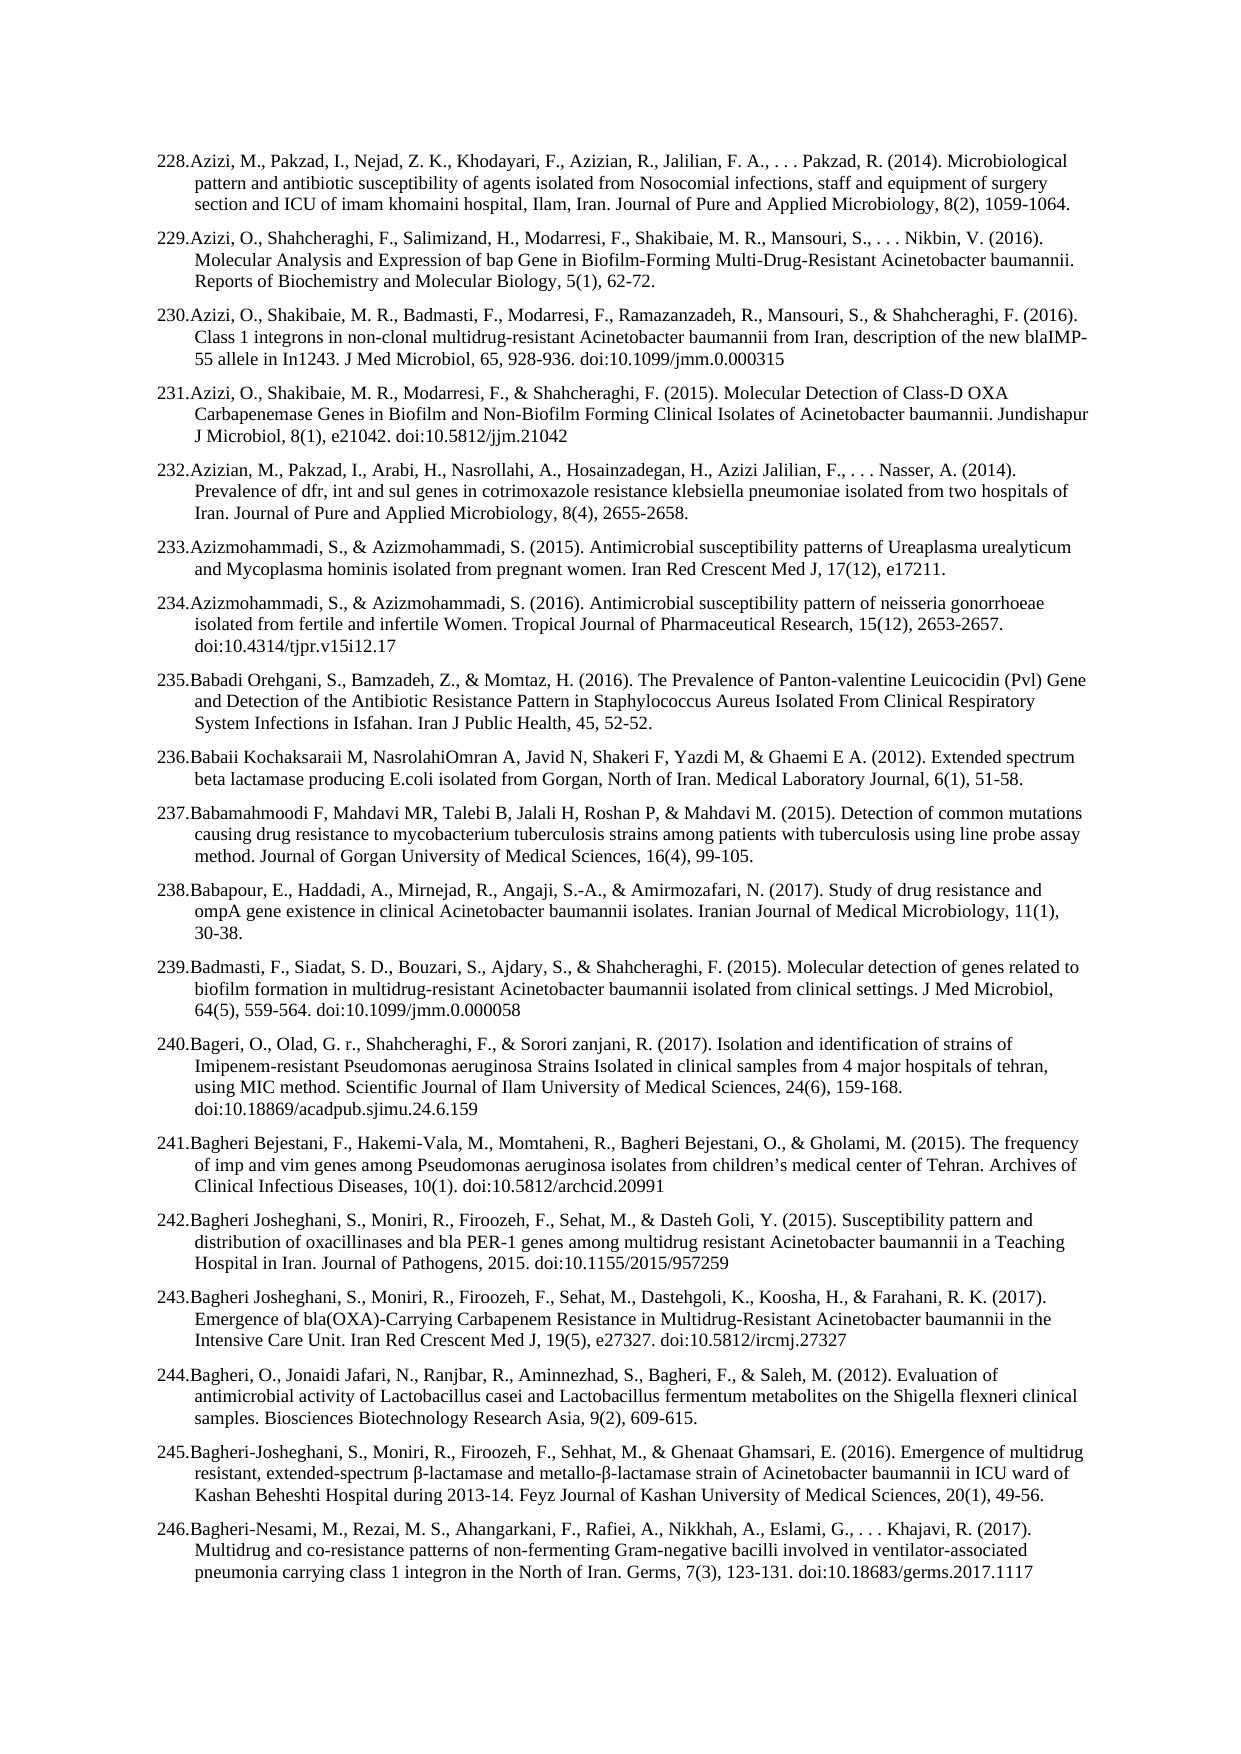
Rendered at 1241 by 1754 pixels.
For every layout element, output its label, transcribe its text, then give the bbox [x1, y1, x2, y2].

list Bagheri, O., Jonaidi Jafari, N., Ranjbar, R., Aminnezhad, S., Bagheri, F., & Saleh, M. (2012). Evaluation of antimicrobial activity of Lactobacillus casei and Lactobacillus fermentum metabolites on the Shigella flexneri clinical samples. Biosciences Biotechnology Research Asia, 9(2), 609-615. [157, 1363, 1090, 1428]
list Azizmohammadi, S., & Azizmohammadi, S. (2015). Antimicrobial susceptibility patterns of Ureaplasma urealyticum and Mycoplasma hominis isolated from pregnant women. Iran Red Crescent Med J, 17(12), e17211. [157, 536, 1090, 579]
list Azizian, M., Pakzad, I., Arabi, H., Nasrollahi, A., Hosainzadegan, H., Azizi Jalilian, F., . . . Nasser, A. (2014). Prevalence of dfr, int and sul genes in cotrimoxazole resistance klebsiella pneumoniae isolated from two hospitals of Iran. Journal of Pure and Applied Microbiology, 8(4), 2655-2658. [157, 459, 1090, 523]
list Babaii Kochaksaraii M, NasrolahiOmran A, Javid N, Shakeri F, Yazdi M, & Ghaemi E A. (2012). Extended spectrum beta lactamase producing E.coli isolated from Gorgan, North of Iran. Medical Laboratory Journal, 6(1), 51-58. [157, 746, 1090, 789]
list Bagheri-Nesami, M., Rezai, M. S., Ahangarkani, F., Rafiei, A., Nikkhah, A., Eslami, G., . . . Khajavi, R. (2017). Multidrug and co-resistance patterns of non-fermenting Gram-negative bacilli involved in ventilator-associated pneumonia carrying class 1 integron in the North of Iran. Germs, 7(3), 123-131. doi:10.18683/germs.2017.1117 [157, 1518, 1090, 1582]
list Bageri, O., Olad, G. r., Shahcheraghi, F., & Sorori zanjani, R. (2017). Isolation and identification of strains of Imipenem-resistant Pseudomonas aeruginosa Strains Isolated in clinical samples from 4 major hospitals of tehran, using MIC method. Scientific Journal of Ilam University of Medical Sciences, 24(6), 159-168. doi:10.18869/acadpub.sjimu.24.6.159 [157, 1033, 1090, 1119]
list Azizi, O., Shakibaie, M. R., Modarresi, F., & Shahcheraghi, F. (2015). Molecular Detection of Class-D OXA Carbapenemase Genes in Biofilm and Non-Biofilm Forming Clinical Isolates of Acinetobacter baumannii. Jundishapur J Microbiol, 8(1), e21042. doi:10.5812/jjm.21042 [157, 382, 1090, 446]
list Badmasti, F., Siadat, S. D., Bouzari, S., Ajdary, S., & Shahcheraghi, F. (2015). Molecular detection of genes related to biofilm formation in multidrug-resistant Acinetobacter baumannii isolated from clinical settings. J Med Microbiol, 64(5), 559-564. doi:10.1099/jmm.0.000058 [157, 956, 1090, 1021]
list Azizi, O., Shakibaie, M. R., Badmasti, F., Modarresi, F., Ramazanzadeh, R., Mansouri, S., & Shahcheraghi, F. (2016). Class 1 integrons in non-clonal multidrug-resistant Acinetobacter baumannii from Iran, description of the new blaIMP-55 allele in In1243. J Med Microbiol, 65, 928-936. doi:10.1099/jmm.0.000315 [157, 304, 1090, 369]
list Babapour, E., Haddadi, A., Mirnejad, R., Angaji, S.-A., & Amirmozafari, N. (2017). Study of drug resistance and ompA gene existence in clinical Acinetobacter baumannii isolates. Iranian Journal of Medical Microbiology, 11(1), 30-38. [157, 879, 1090, 943]
list Azizi, O., Shahcheraghi, F., Salimizand, H., Modarresi, F., Shakibaie, M. R., Mansouri, S., . . . Nikbin, V. (2016). Molecular Analysis and Expression of bap Gene in Biofilm-Forming Multi-Drug-Resistant Acinetobacter baumannii. Reports of Biochemistry and Molecular Biology, 5(1), 62-72. [157, 227, 1090, 292]
list Babamahmoodi F, Mahdavi MR, Talebi B, Jalali H, Roshan P, & Mahdavi M. (2015). Detection of common mutations causing drug resistance to mycobacterium tuberculosis strains among patients with tuberculosis using line probe assay method. Journal of Gorgan University of Medical Sciences, 16(4), 99-105. [157, 802, 1090, 866]
list Babadi Orehgani, S., Bamzadeh, Z., & Momtaz, H. (2016). The Prevalence of Panton-valentine Leuicocidin (Pvl) Gene and Detection of the Antibiotic Resistance Pattern in Staphylococcus Aureus Isolated From Clinical Respiratory System Infections in Isfahan. Iran J Public Health, 45, 52-52. [157, 669, 1090, 733]
list Bagheri Josheghani, S., Moniri, R., Firoozeh, F., Sehat, M., & Dasteh Goli, Y. (2015). Susceptibility pattern and distribution of oxacillinases and bla PER-1 genes among multidrug resistant Acinetobacter baumannii in a Teaching Hospital in Iran. Journal of Pathogens, 2015. doi:10.1155/2015/957259 [157, 1209, 1090, 1274]
list Azizmohammadi, S., & Azizmohammadi, S. (2016). Antimicrobial susceptibility pattern of neisseria gonorrhoeae isolated from fertile and infertile Women. Tropical Journal of Pharmaceutical Research, 15(12), 2653-2657. doi:10.4314/tjpr.v15i12.17 [157, 592, 1090, 656]
list Bagheri Josheghani, S., Moniri, R., Firoozeh, F., Sehat, M., Dastehgoli, K., Koosha, H., & Farahani, R. K. (2017). Emergence of bla(OXA)-Carrying Carbapenem Resistance in Multidrug-Resistant Acinetobacter baumannii in the Intensive Care Unit. Iran Red Crescent Med J, 19(5), e27327. doi:10.5812/ircmj.27327 [157, 1286, 1090, 1351]
list Bagheri-Josheghani, S., Moniri, R., Firoozeh, F., Sehhat, M., & Ghenaat Ghamsari, E. (2016). Emergence of multidrug resistant, extended-spectrum β-lactamase and metallo-β-lactamase strain of Acinetobacter baumannii in ICU ward of Kashan Beheshti Hospital during 2013-14. Feyz Journal of Kashan University of Medical Sciences, 20(1), 49-56. [157, 1441, 1090, 1505]
list Bagheri Bejestani, F., Hakemi-Vala, M., Momtaheni, R., Bagheri Bejestani, O., & Gholami, M. (2015). The frequency of imp and vim genes among Pseudomonas aeruginosa isolates from children’s medical center of Tehran. Archives of Clinical Infectious Diseases, 10(1). doi:10.5812/archcid.20991 [157, 1132, 1090, 1197]
list Azizi, M., Pakzad, I., Nejad, Z. K., Khodayari, F., Azizian, R., Jalilian, F. A., . . . Pakzad, R. (2014). Microbiological pattern and antibiotic susceptibility of agents isolated from Nosocomial infections, staff and equipment of surgery section and ICU of imam khomaini hospital, Ilam, Iran. Journal of Pure and Applied Microbiology, 8(2), 1059-1064. [157, 150, 1090, 215]
